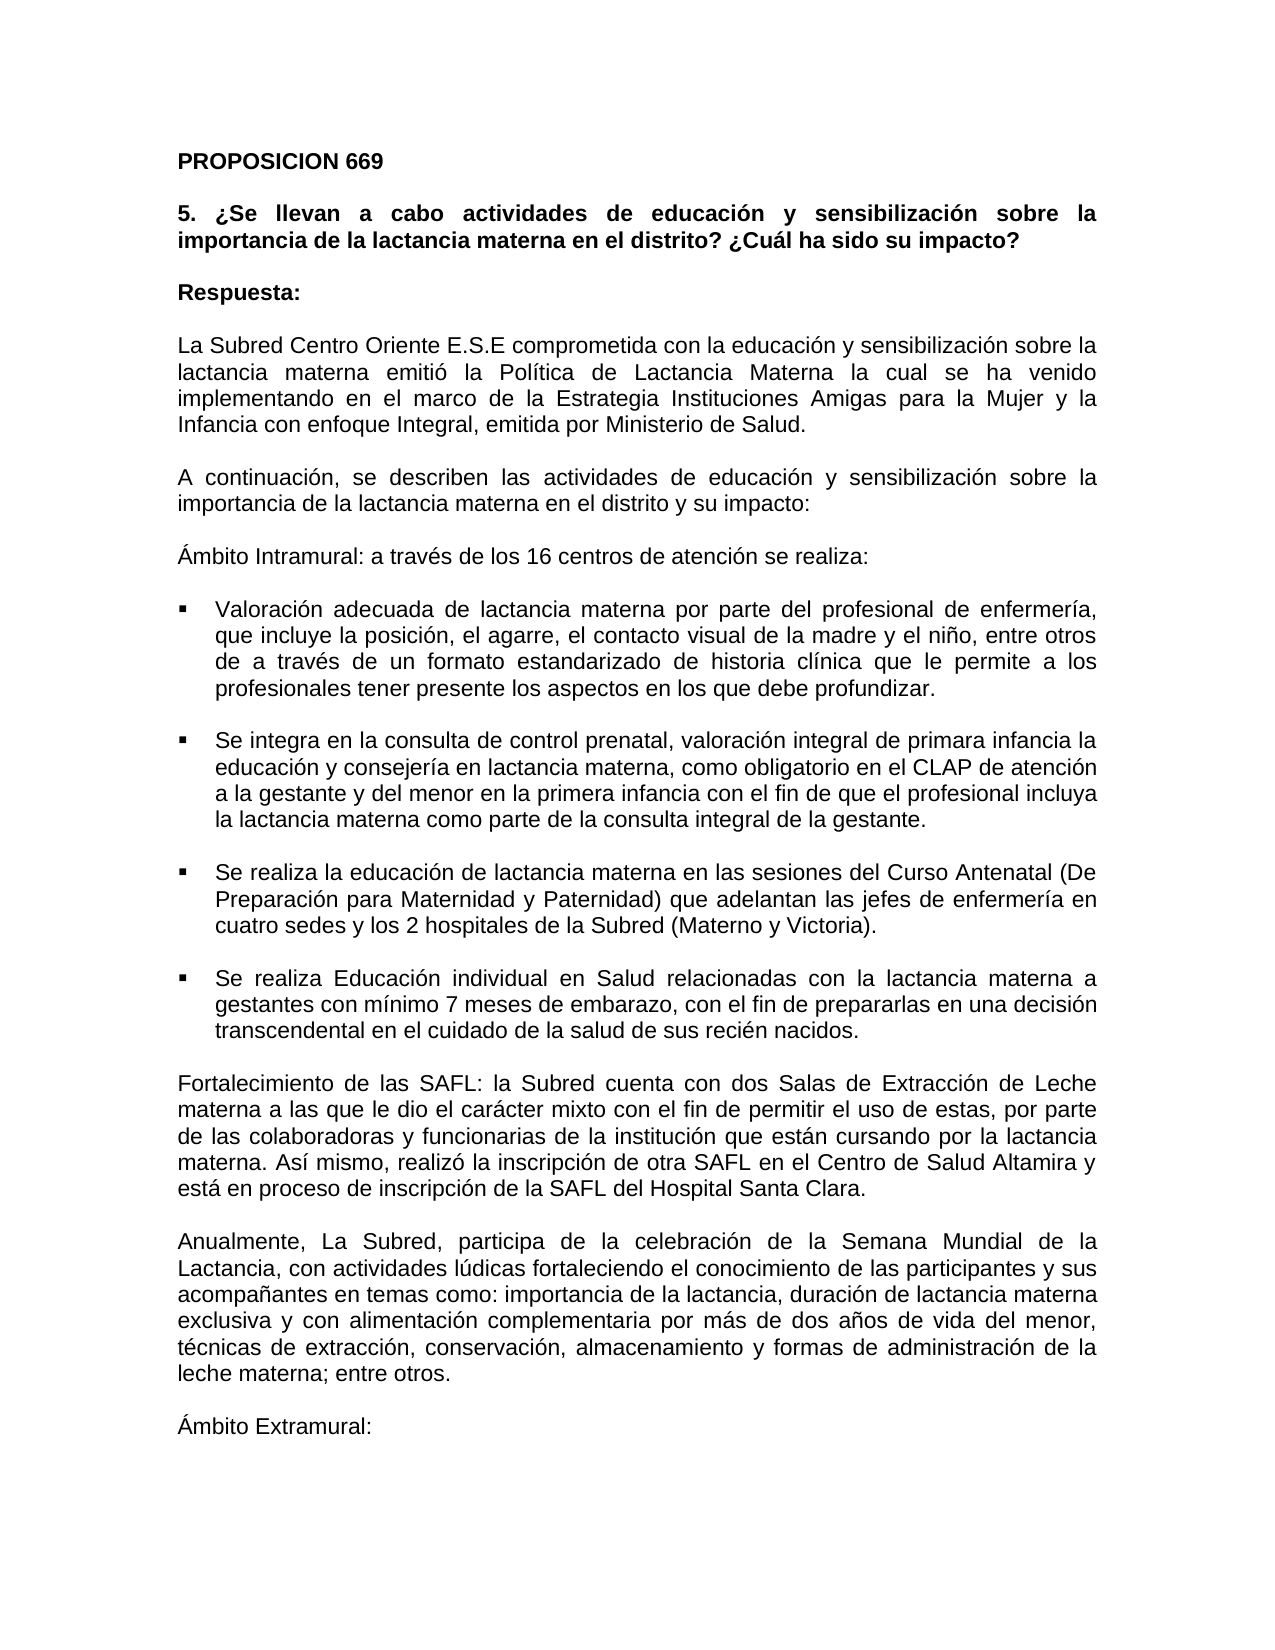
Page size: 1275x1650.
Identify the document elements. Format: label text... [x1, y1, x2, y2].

text 5. ¿Se llevan a cabo actividades de educación y sensibilización sobre la importancia de la lactancia materna en el distrito? ¿Cuál ha sido su impacto? [177, 200, 1098, 253]
text Ámbito Intramural: a través de los 16 centros de atención se realiza: [177, 543, 1098, 569]
text Respuesta: [177, 279, 1098, 306]
text Fortalecimiento de las SAFL: la Subred cuenta con dos Salas de Extracción de Leche materna a las que le dio el carácter mixto con el fin de permitir el uso de estas, por parte de las colaboradoras y funcionarias de la institución que están cursando por la lactancia materna. Así mismo, realizó la inscripción de otra SAFL en el Centro de Salud Altamira y está en proceso de inscripción de la SAFL del Hospital Santa Clara. [177, 1070, 1098, 1202]
text La Subred Centro Oriente E.S.E comprometida con la educación y sensibilización sobre la lactancia materna emitió la Política de Lactancia Materna la cual se ha venido implementando en el marco de la Estrategia Instituciones Amigas para la Mujer y la Infancia con enfoque Integral, emitida por Ministerio de Salud. [177, 332, 1098, 437]
list Se realiza Educación individual en Salud relacionadas con la lactancia materna a gestantes con mínimo 7 meses de embarazo, con el fin de prepararlas en una decisión transcendental en el cuidado de la salud de sus recién nacidos. [177, 964, 1098, 1044]
text Ámbito Extramural: [177, 1413, 1098, 1439]
text PROPOSICION 669 [177, 148, 1098, 174]
text Anualmente, La Subred, participa de la celebración de la Semana Mundial de la Lactancia, con actividades lúdicas fortaleciendo el conocimiento de las participantes y sus acompañantes en temas como: importancia de la lactancia, duración de lactancia materna exclusiva y con alimentación complementaria por más de dos años de vida del menor, técnicas de extracción, conservación, almacenamiento y formas de administración de la leche materna; entre otros. [177, 1228, 1098, 1386]
list Se realiza la educación de lactancia materna en las sesiones del Curso Antenatal (De Preparación para Maternidad y Paternidad) que adelantan las jefes de enfermería en cuatro sedes y los 2 hospitales de la Subred (Materno y Victoria). [177, 859, 1098, 938]
text A continuación, se describen las actividades de educación y sensibilización sobre la importancia de la lactancia materna en el distrito y su impacto: [177, 464, 1098, 517]
list Se integra en la consulta de control prenatal, valoración integral de primara infancia la educación y consejería en lactancia materna, como obligatorio en el CLAP de atención a la gestante y del menor en la primera infancia con el fin de que el profesional incluya la lactancia materna como parte de la consulta integral de la gestante. [177, 727, 1098, 833]
list Valoración adecuada de lactancia materna por parte del profesional de enfermería, que incluye la posición, el agarre, el contacto visual de la madre y el niño, entre otros de a través de un formato estandarizado de historia clínica que le permite a los profesionales tener presente los aspectos en los que debe profundizar. [177, 596, 1098, 701]
